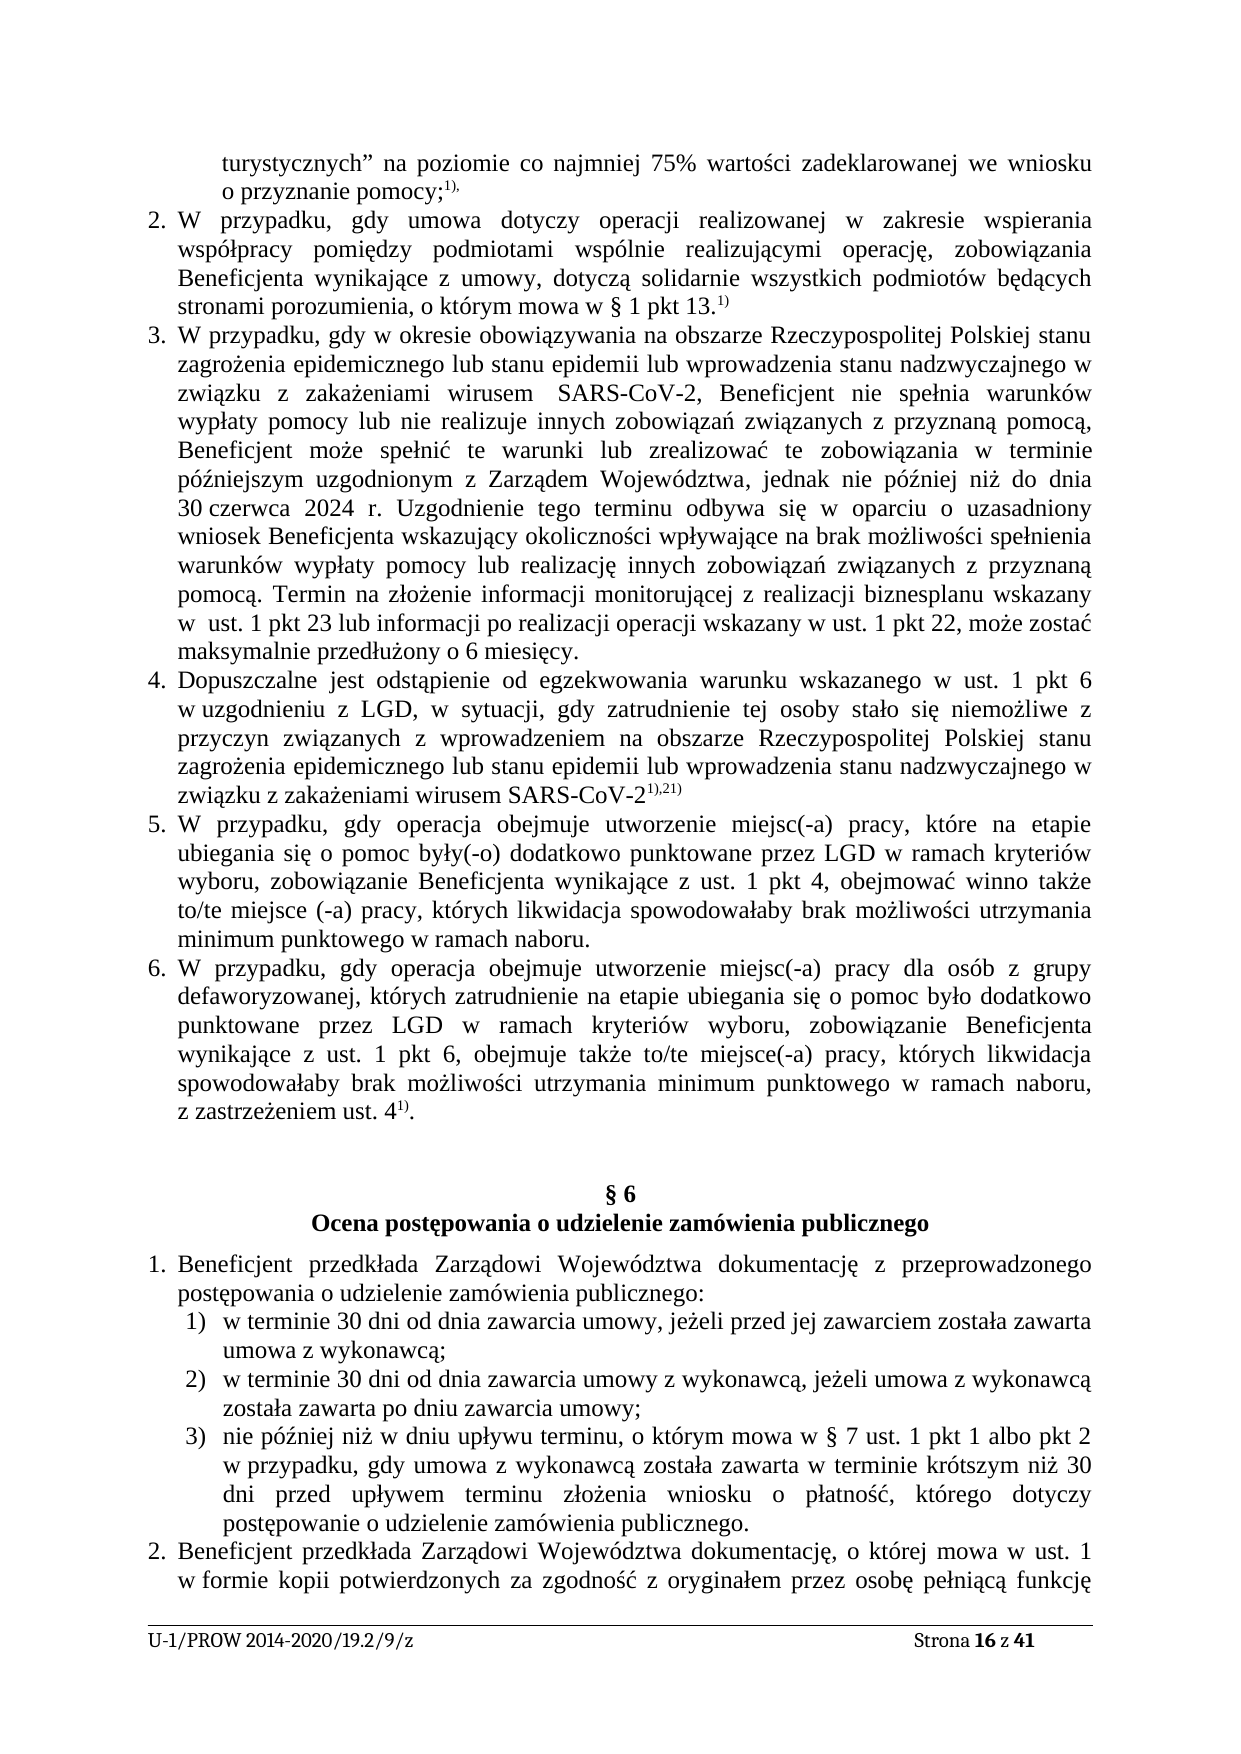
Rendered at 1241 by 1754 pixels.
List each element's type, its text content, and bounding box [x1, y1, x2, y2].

text 5. W przypadku, gdy operacja obejmuje utworzenie miejsc(-a) pracy, które na etapie ubiegania się o pomoc były(-o) dodatkowo punktowane przez LGD w ramach kryteriów wyboru, zobowiązanie Beneficjenta wynikające z ust. 1 pkt 4, obejmować winno także to/te miejsce (-a) pracy, których likwidacja spowodowałaby brak możliwości utrzymania minimum punktowego w ramach naboru. [148, 809, 1093, 953]
text 4. Dopuszczalne jest odstąpienie od egzekwowania warunku wskazanego w ust. 1 pkt 6 w uzgodnieniu z LGD, w sytuacji, gdy zatrudnienie tej osoby stało się niemożliwe z przyczyn związanych z wprowadzeniem na obszarze Rzeczypospolitej Polskiej stanu zagrożenia epidemicznego lub stanu epidemii lub wprowadzenia stanu nadzwyczajnego w związku z zakażeniami wirusem SARS-CoV-21),21) [148, 665, 1093, 809]
list Ocena postępowania o udzielenie zamówienia publicznego [148, 1208, 1093, 1236]
list nie później niż w dniu upływu terminu, o którym mowa w § 7 ust. 1 pkt 1 albo pkt 2 w przypadku, gdy umowa z wykonawcą została zawarta w terminie krótszym niż 30 dni przed upływem terminu złożenia wniosku o płatność, którego dotyczy postępowanie o udzielenie zamówienia publicznego. [185, 1421, 1093, 1536]
list § 6 [148, 1179, 1093, 1208]
list Beneficjent przedkłada Zarządowi Województwa dokumentację z przeprowadzonego postępowania o udzielenie zamówienia publicznego: [148, 1249, 1093, 1306]
list w terminie 30 dni od dnia zawarcia umowy z wykonawcą, jeżeli umowa z wykonawcą została zawarta po dniu zawarcia umowy; [185, 1364, 1093, 1421]
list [148, 1536, 1093, 1594]
text 3. W przypadku, gdy w okresie obowiązywania na obszarze Rzeczypospolitej Polskiej stanu zagrożenia epidemicznego lub stanu epidemii lub wprowadzenia stanu nadzwyczajnego w związku z zakażeniami wirusem SARS-CoV-2, Beneficjent nie spełnia warunków wypłaty pomocy lub nie realizuje innych zobowiązań związanych z przyznaną pomocą, Beneficjent może spełnić te warunki lub zrealizować te zobowiązania w terminie późniejszym uzgodnionym z Zarządem Województwa, jednak nie później niż do dnia 30 czerwca 2024 r. Uzgodnienie tego terminu odbywa się w oparciu o uzasadniony wniosek Beneficjenta wskazujący okoliczności wpływające na brak możliwości spełnienia warunków wypłaty pomocy lub realizację innych zobowiązań związanych z przyznaną pomocą. Termin na złożenie informacji monitorującej z realizacji biznesplanu wskazany w ust. 1 pkt 23 lub informacji po realizacji operacji wskazany w ust. 1 pkt 22, może zostać maksymalnie przedłużony o 6 miesięcy. [148, 320, 1093, 665]
text 6. W przypadku, gdy operacja obejmuje utworzenie miejsc(-a) pracy dla osób z grupy defaworyzowanej, których zatrudnienie na etapie ubiegania się o pomoc było dodatkowo punktowane przez LGD w ramach kryteriów wyboru, zobowiązanie Beneficjenta wynikające z ust. 1 pkt 6, obejmuje także to/te miejsce(-a) pracy, których likwidacja spowodowałaby brak możliwości utrzymania minimum punktowego w ramach naboru, z zastrzeżeniem ust. 41). [148, 953, 1093, 1125]
list w terminie 30 dni od dnia zawarcia umowy, jeżeli przed jej zawarciem została zawarta umowa z wykonawcą; [185, 1306, 1093, 1364]
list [177, 148, 1093, 205]
text 2. W przypadku, gdy umowa dotyczy operacji realizowanej w zakresie wspierania współpracy pomiędzy podmiotami wspólnie realizującymi operację, zobowiązania Beneficjenta wynikające z umowy, dotyczą solidarnie wszystkich podmiotów będących stronami porozumienia, o którym mowa w § 1 pkt 13.1) [148, 205, 1093, 320]
